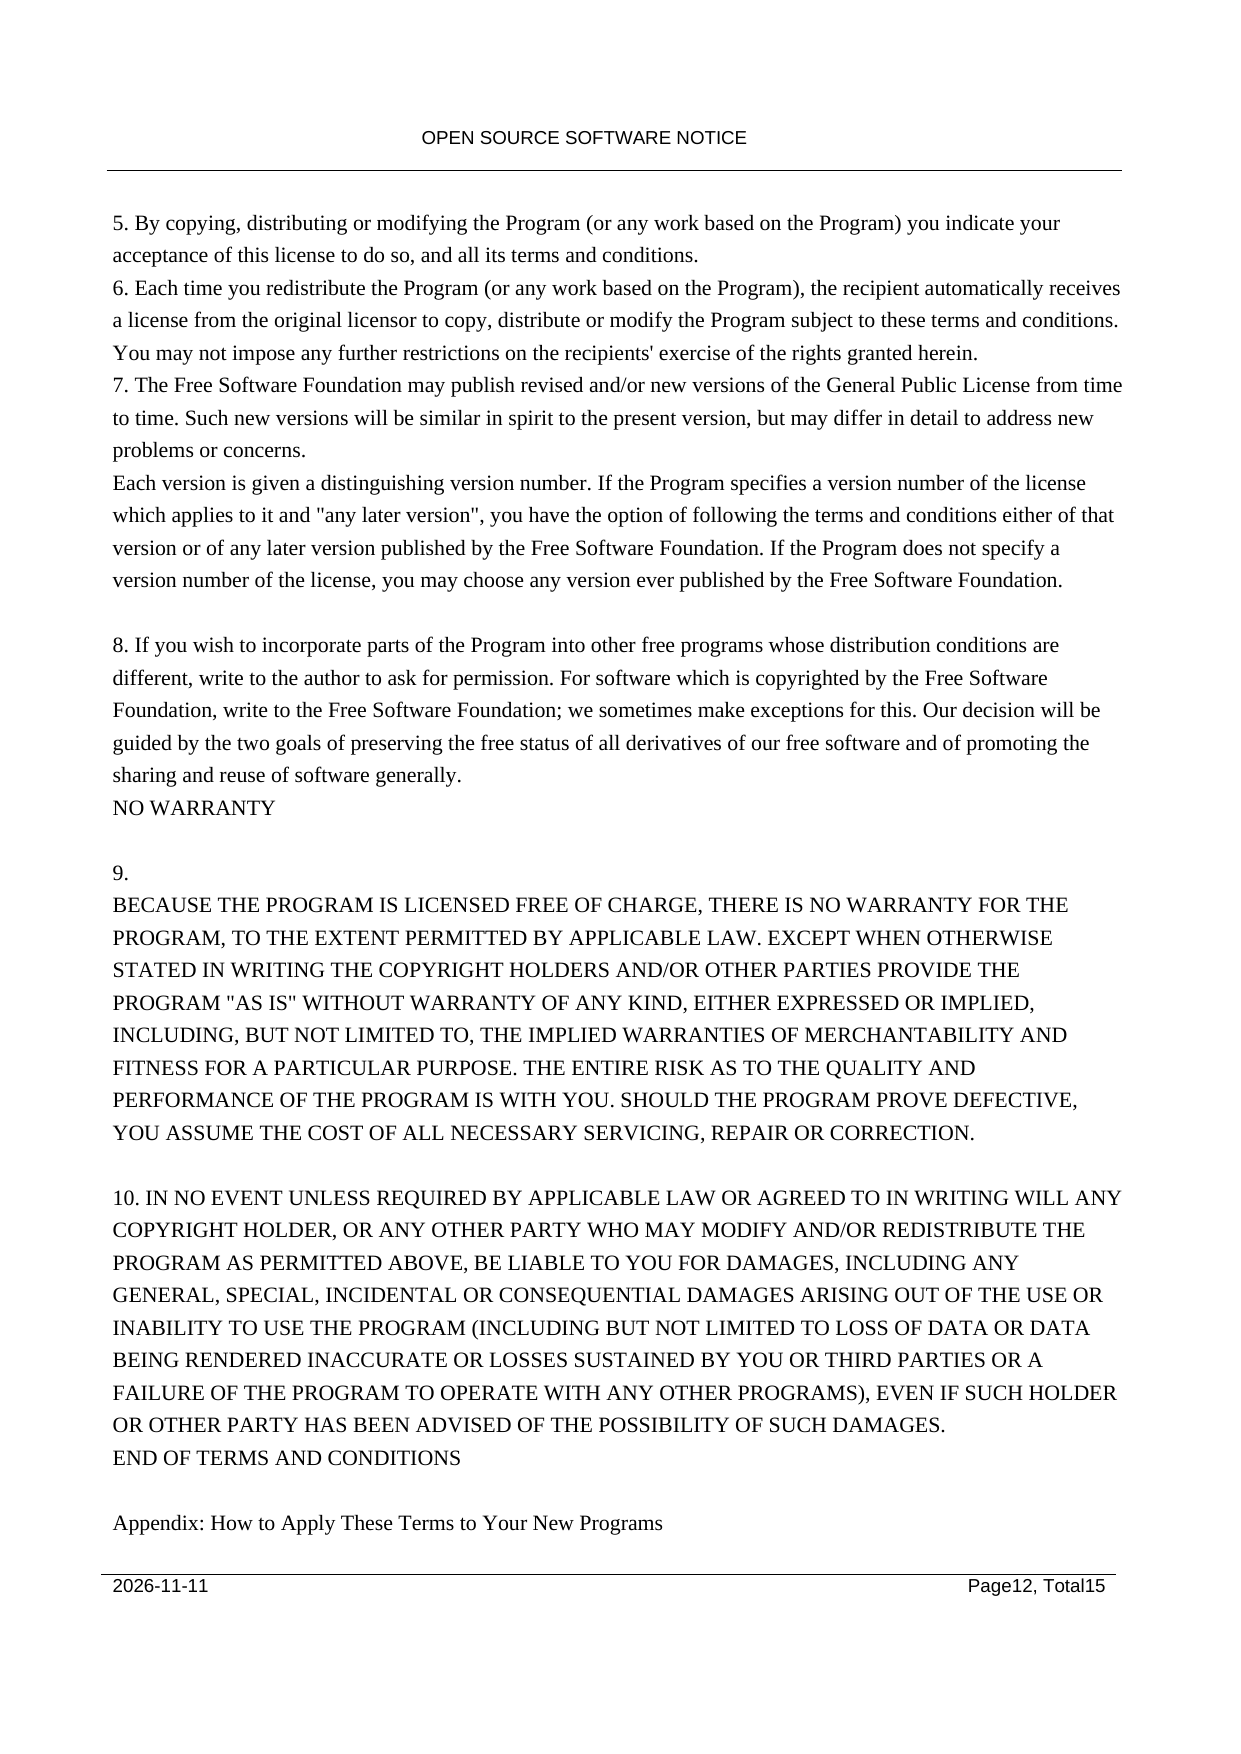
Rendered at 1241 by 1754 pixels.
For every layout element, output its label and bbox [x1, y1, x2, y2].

text [112, 206, 1128, 1539]
